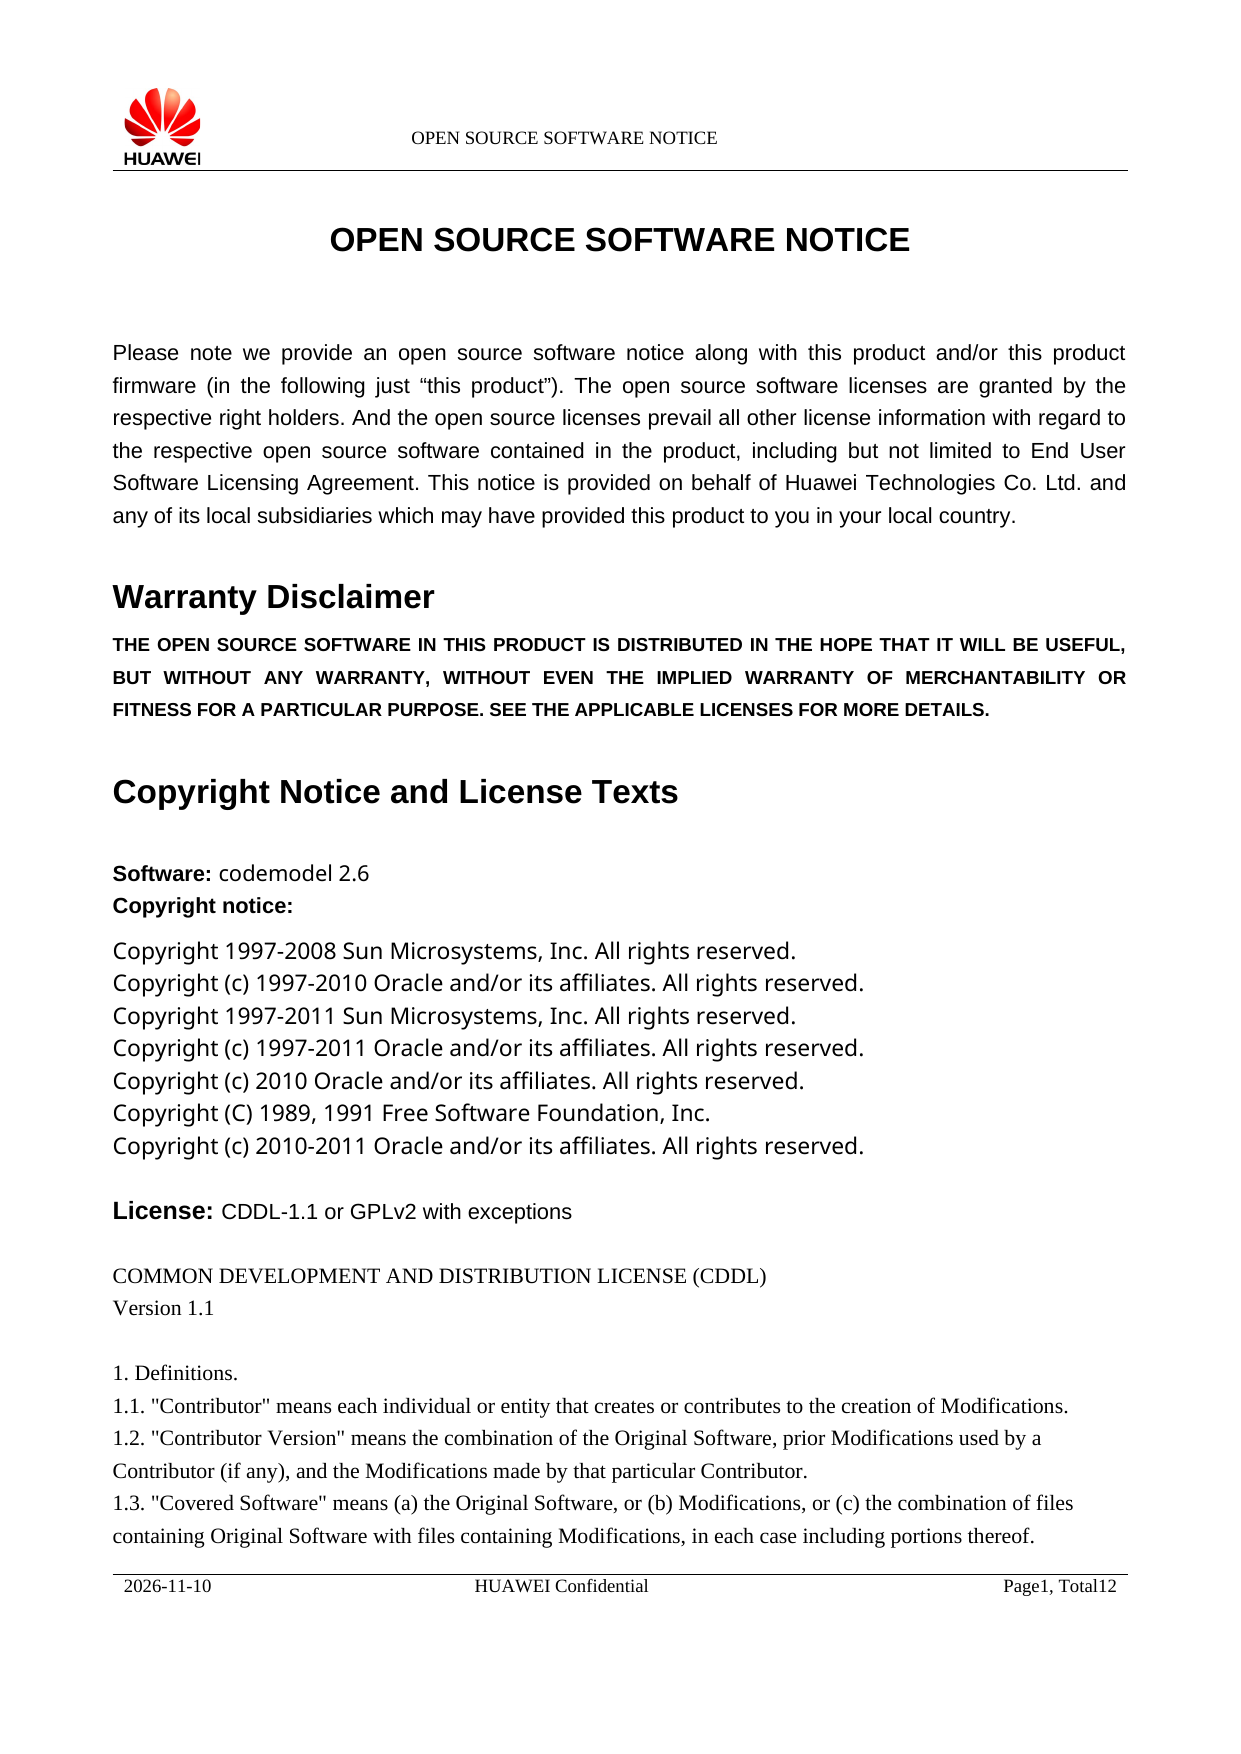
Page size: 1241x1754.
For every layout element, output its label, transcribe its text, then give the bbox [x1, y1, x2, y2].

text COMMON DEVELOPMENT AND DISTRIBUTION LICENSE (CDDL) [112, 1226, 1128, 1291]
picture [124, 88, 201, 165]
text 1.2. "Contributor Version" means the combination of the Original Software, prior Modifications used by a Contributor (if any), and the Modifications made by that particular Contributor. [112, 1421, 1128, 1486]
text Please note we provide an open source software notice along with this product and/or this product firmware (in the following just “this product”). The open source software licenses are granted by the respective right holders. And the open source licenses prevail all other license information with regard to the respective open source software contained in the product, including but not limited to End User Software Licensing Agreement. This notice is provided on behalf of Huawei Technologies Co. Ltd. and any of its local subsidiaries which may have provided this product to you in your local country. [112, 336, 1128, 531]
text 1.3. "Covered Software" means (a) the Original Software, or (b) Modifications, or (c) the combination of files containing Original Software with files containing Modifications, in each case including portions thereof. [112, 1486, 1128, 1551]
text Version 1.1 [112, 1291, 1128, 1324]
text Warranty Disclaimer [112, 564, 1128, 629]
title Software: codemodel 2.6 [112, 856, 1128, 889]
text Copyright 1997-2008 Sun Microsystems, Inc. All rights reserved. Copyright (c) 1997-2010 Oracle and/or its affiliates. All rights reserved. Copyright 1997-2011 Sun Microsystems, Inc. All rights reserved. Copyright (c) 1997-2011 Oracle and/or its affiliates. All rights reserved. Copyright (c) 2010 Oracle and/or its affiliates. All rights reserved. Copyright (C) 1989, 1991 Free Software Foundation, Inc. Copyright (c) 2010-2011 Oracle and/or its affiliates. All rights reserved. [112, 934, 1128, 1194]
text Copyright notice: [112, 889, 1128, 921]
text OPEN SOURCE SOFTWARE NOTICE [112, 206, 1128, 271]
text The open source software in this product is distributed in the hope that it will be useful, but WITHOUT ANY WARRANTY, without even the implied warranty of MERCHANTABILITY or FITNESS FOR A PARTICULAR PURPOSE. See the applicable licenses for more details. [112, 629, 1128, 726]
text Copyright Notice and License Texts [112, 759, 1128, 824]
text License: CDDL-1.1 or GPLv2 with exceptions [112, 1194, 1128, 1226]
text 1.1. "Contributor" means each individual or entity that creates or contributes to the creation of Modifications. [112, 1389, 1128, 1421]
text 1. Definitions. [112, 1356, 1128, 1389]
